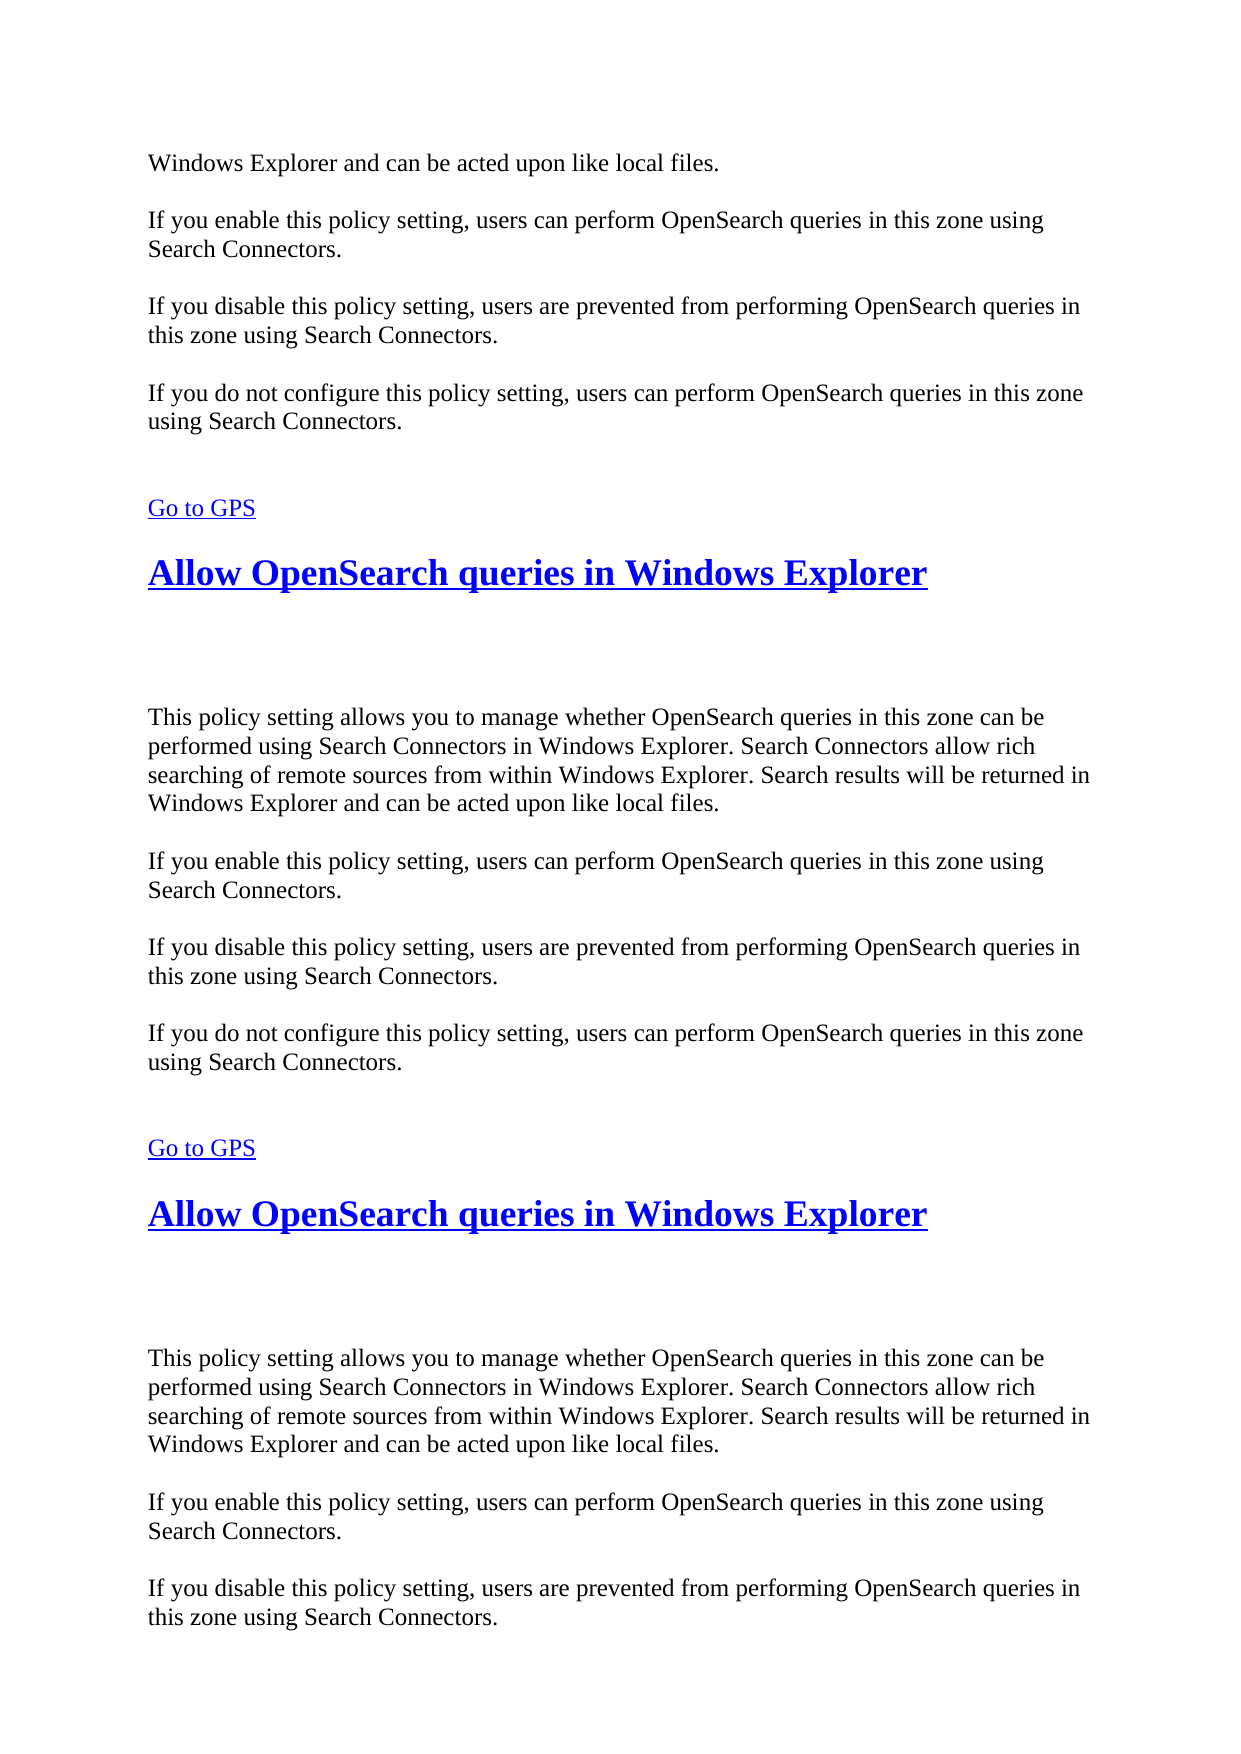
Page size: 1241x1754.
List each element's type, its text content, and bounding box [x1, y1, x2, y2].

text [148, 148, 1093, 521]
text Allow OpenSearch queries in Windows Explorer [148, 551, 1093, 594]
text Allow OpenSearch queries in Windows Explorer [148, 1191, 1093, 1234]
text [148, 1314, 1093, 1631]
